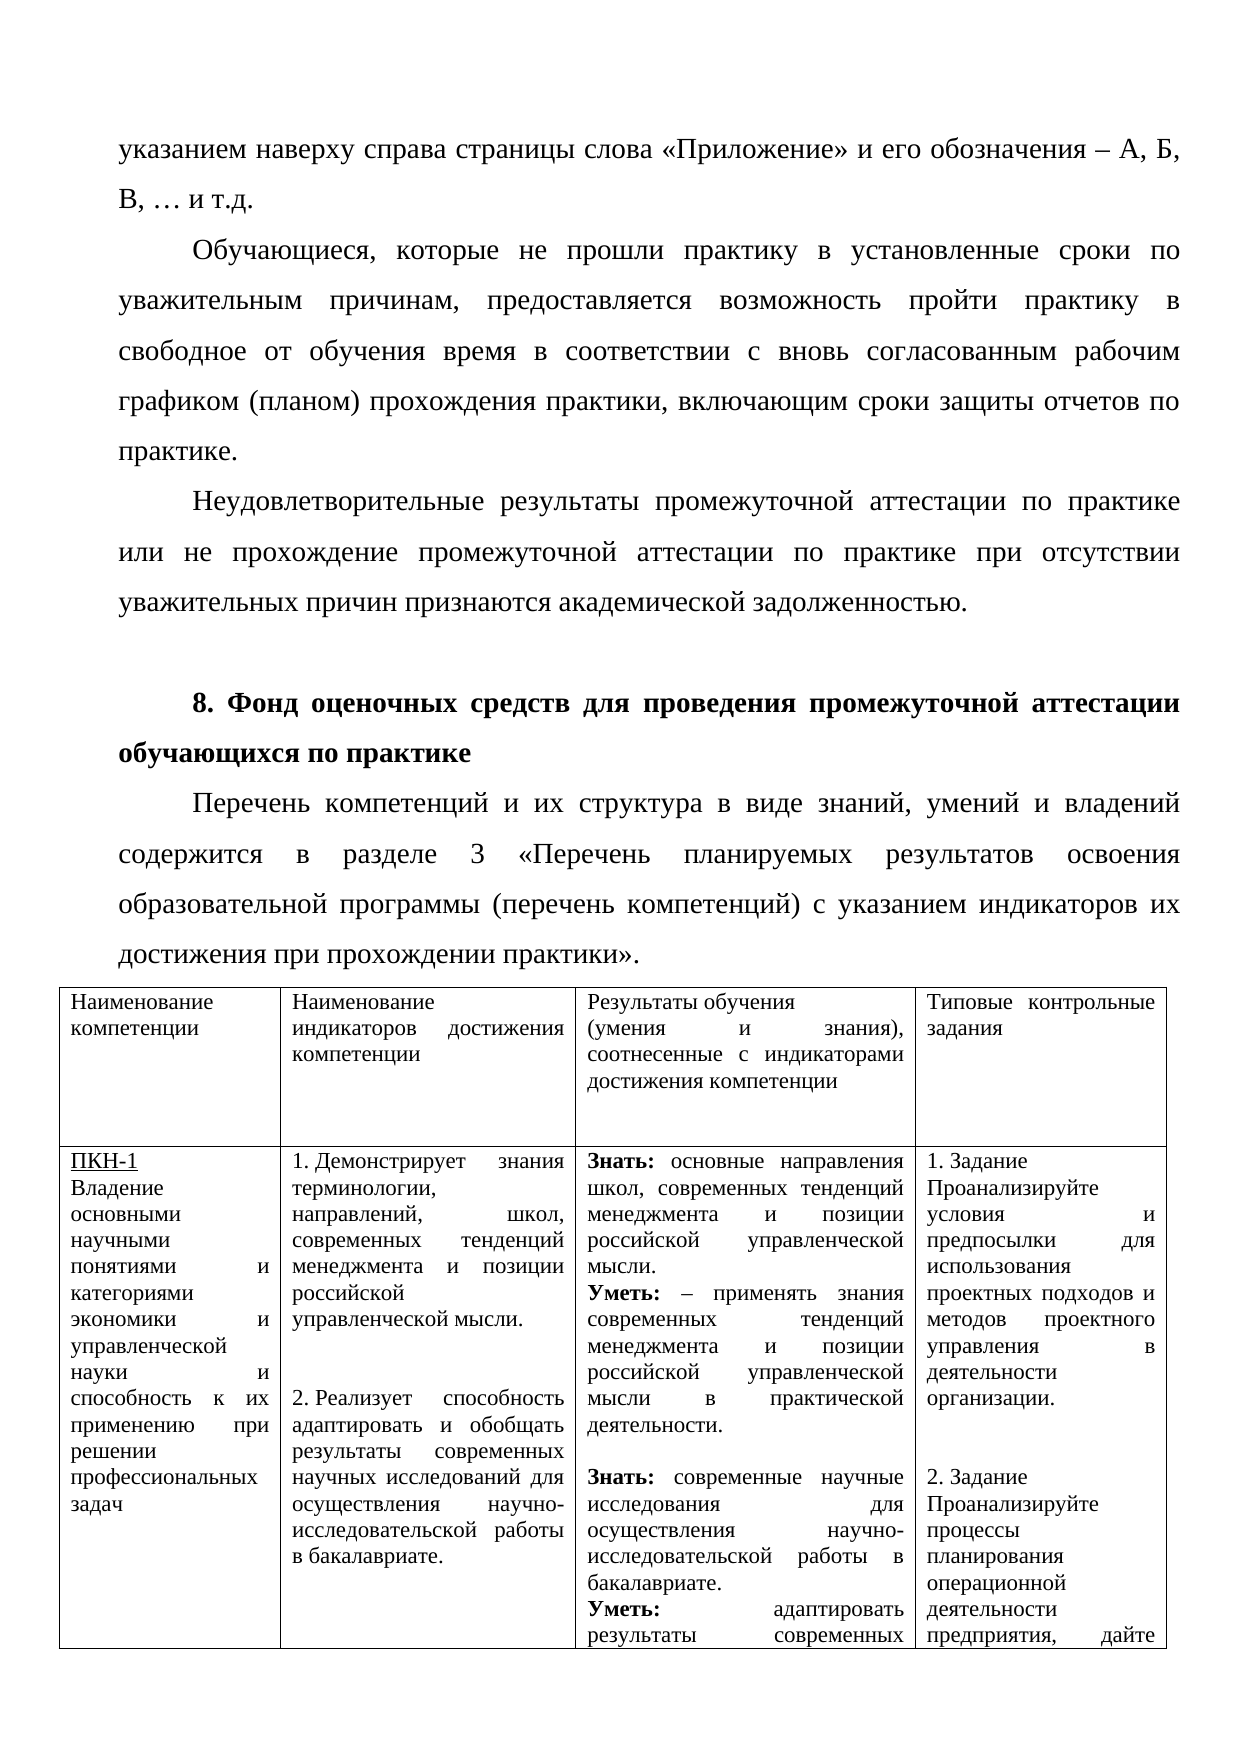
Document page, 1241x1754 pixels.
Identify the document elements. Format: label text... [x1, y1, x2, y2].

text Обучающиеся, которые не прошли практику в установленные сроки по уважительным причинам, предоставляется возможность пройти практику в свободное от обучения время в соответствии с вновь согласованным рабочим графиком (планом) прохождения практики, включающим сроки защиты отчетов по практике. [118, 232, 1181, 467]
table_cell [281, 1147, 575, 1648]
table_header Наименование компетенции [60, 988, 280, 1146]
table_header Результаты обучения (умения и знания), соотнесенные с индикаторами достижения компетенции [576, 988, 915, 1146]
table_header Наименование индикаторов достижения компетенции [281, 988, 575, 1146]
table_header Типовые контрольные задания [916, 988, 1166, 1146]
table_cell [916, 1147, 1166, 1648]
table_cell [60, 1147, 280, 1648]
text 8. Фонд оценочных средств для проведения промежуточной аттестации обучающихся по практике [118, 685, 1181, 769]
text Перечень компетенций и их структура в виде знаний, умений и владений содержится в разделе 3 «Перечень планируемых результатов освоения образовательной программы (перечень компетенций) с указанием индикаторов их достижения при прохождении практики». [118, 785, 1181, 970]
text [118, 131, 1181, 215]
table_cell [576, 1147, 915, 1648]
text Неудовлетворительные результаты промежуточной аттестации по практике или не прохождение промежуточной аттестации по практике при отсутствии уважительных причин признаются академической задолженностью. [118, 483, 1181, 618]
